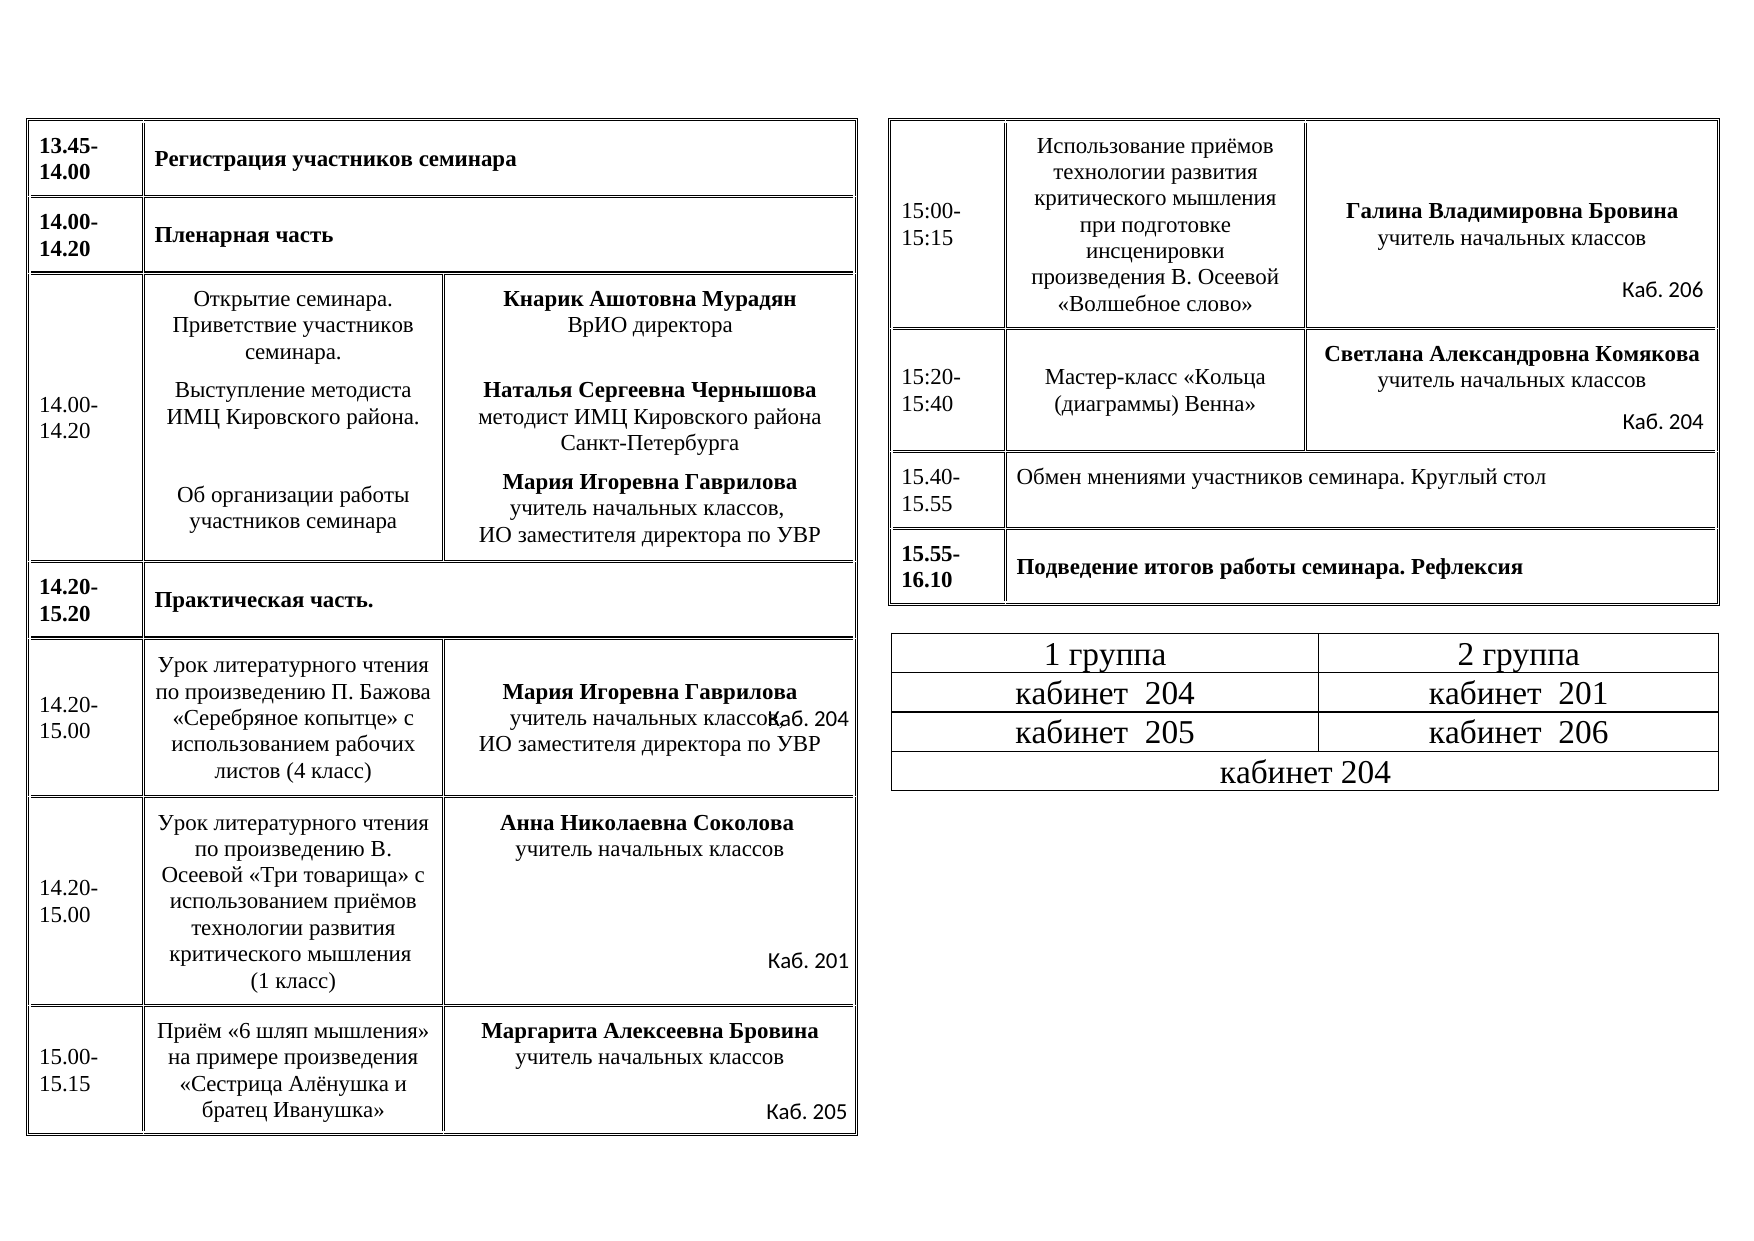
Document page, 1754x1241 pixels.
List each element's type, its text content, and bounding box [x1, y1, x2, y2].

table_cell 15:00- 15:15 [891, 121, 1005, 327]
table_cell 15:20- 15:40 [891, 327, 1004, 450]
table_cell Мастер-класс «Кольца (диаграммы) Венна» [1007, 330, 1304, 450]
table_cell Обмен мнениями участников семинара. Круглый стол [1005, 450, 1719, 527]
table_cell 15.55-16.10 [891, 527, 1005, 603]
table_cell кабинет 201 [1319, 673, 1718, 711]
table_cell Кнарик Ашотовна Мурадян ВрИО директора Наталья Сергеевна Чернышова методист ИМЦ Кировского района Санкт-Петербурга Мария Игоревна Гаврилова учитель начальных классов, ИО заместителя директора по УВР [445, 271, 855, 560]
table_cell кабинет 206 [1319, 713, 1718, 751]
table_cell 14.00-14.20 [29, 195, 142, 271]
table_cell Открытие семинара. Приветствие участников семинара. Выступление методиста ИМЦ Кировского района. Об организации работы участников семинара [145, 275, 442, 560]
table_header 2 группа [1319, 634, 1718, 672]
table_cell кабинет 204 [892, 673, 1318, 711]
table_cell кабинет 205 [892, 713, 1318, 751]
table_cell Маргарита Алексеевна Бровина учитель начальных классов [443, 1004, 855, 1133]
table_cell Галина Владимировна Бровина учитель начальных классов [1305, 121, 1717, 327]
table_cell Светлана Александровна Комякова учитель начальных классов [1307, 327, 1717, 450]
table_cell 14.00-14.20 [29, 271, 142, 560]
table_cell 15.40-15.55 [890, 450, 1005, 527]
table_cell Урок литературного чтения по произведению В. Осеевой «Три товарища» с использованием приёмов технологии развития критического мышления (1 класс) [145, 798, 442, 1003]
table_cell Урок литературного чтения по произведению П. Бажова «Серебряное копытце» с использованием рабочих листов (4 класс) [145, 640, 442, 795]
table_cell 14.20-15.00 [28, 795, 143, 1003]
table_cell кабинет 204 [892, 752, 1718, 790]
table_cell Мария Игоревна Гаврилова учитель начальных классов, ИО заместителя директора по УВР [445, 636, 855, 795]
table_cell Приём «6 шляп мышления» на примере произведения «Сестрица Алёнушка и братец Иванушка» [143, 1007, 443, 1133]
table_cell 14.20-15.20 [29, 560, 142, 636]
table_cell 15.00-15.15 [29, 1004, 143, 1133]
table_header Регистрация участников семинара [143, 121, 855, 195]
table_header 1 группа [892, 634, 1318, 672]
table_cell Пленарная часть [145, 195, 855, 271]
table_cell Использование приёмов технологии развития критического мышления при подготовке инсценировки произведения В. Осеевой «Волшебное слово» [1005, 121, 1305, 327]
table_cell 14.20-15.00 [29, 636, 142, 795]
table_header 13.45-14.00 [29, 121, 143, 195]
table_cell Анна Николаевна Соколова учитель начальных классов [443, 795, 857, 1003]
table_cell Практическая часть. [145, 560, 855, 636]
table_cell Подведение итогов работы семинара. Рефлексия [1005, 527, 1717, 603]
